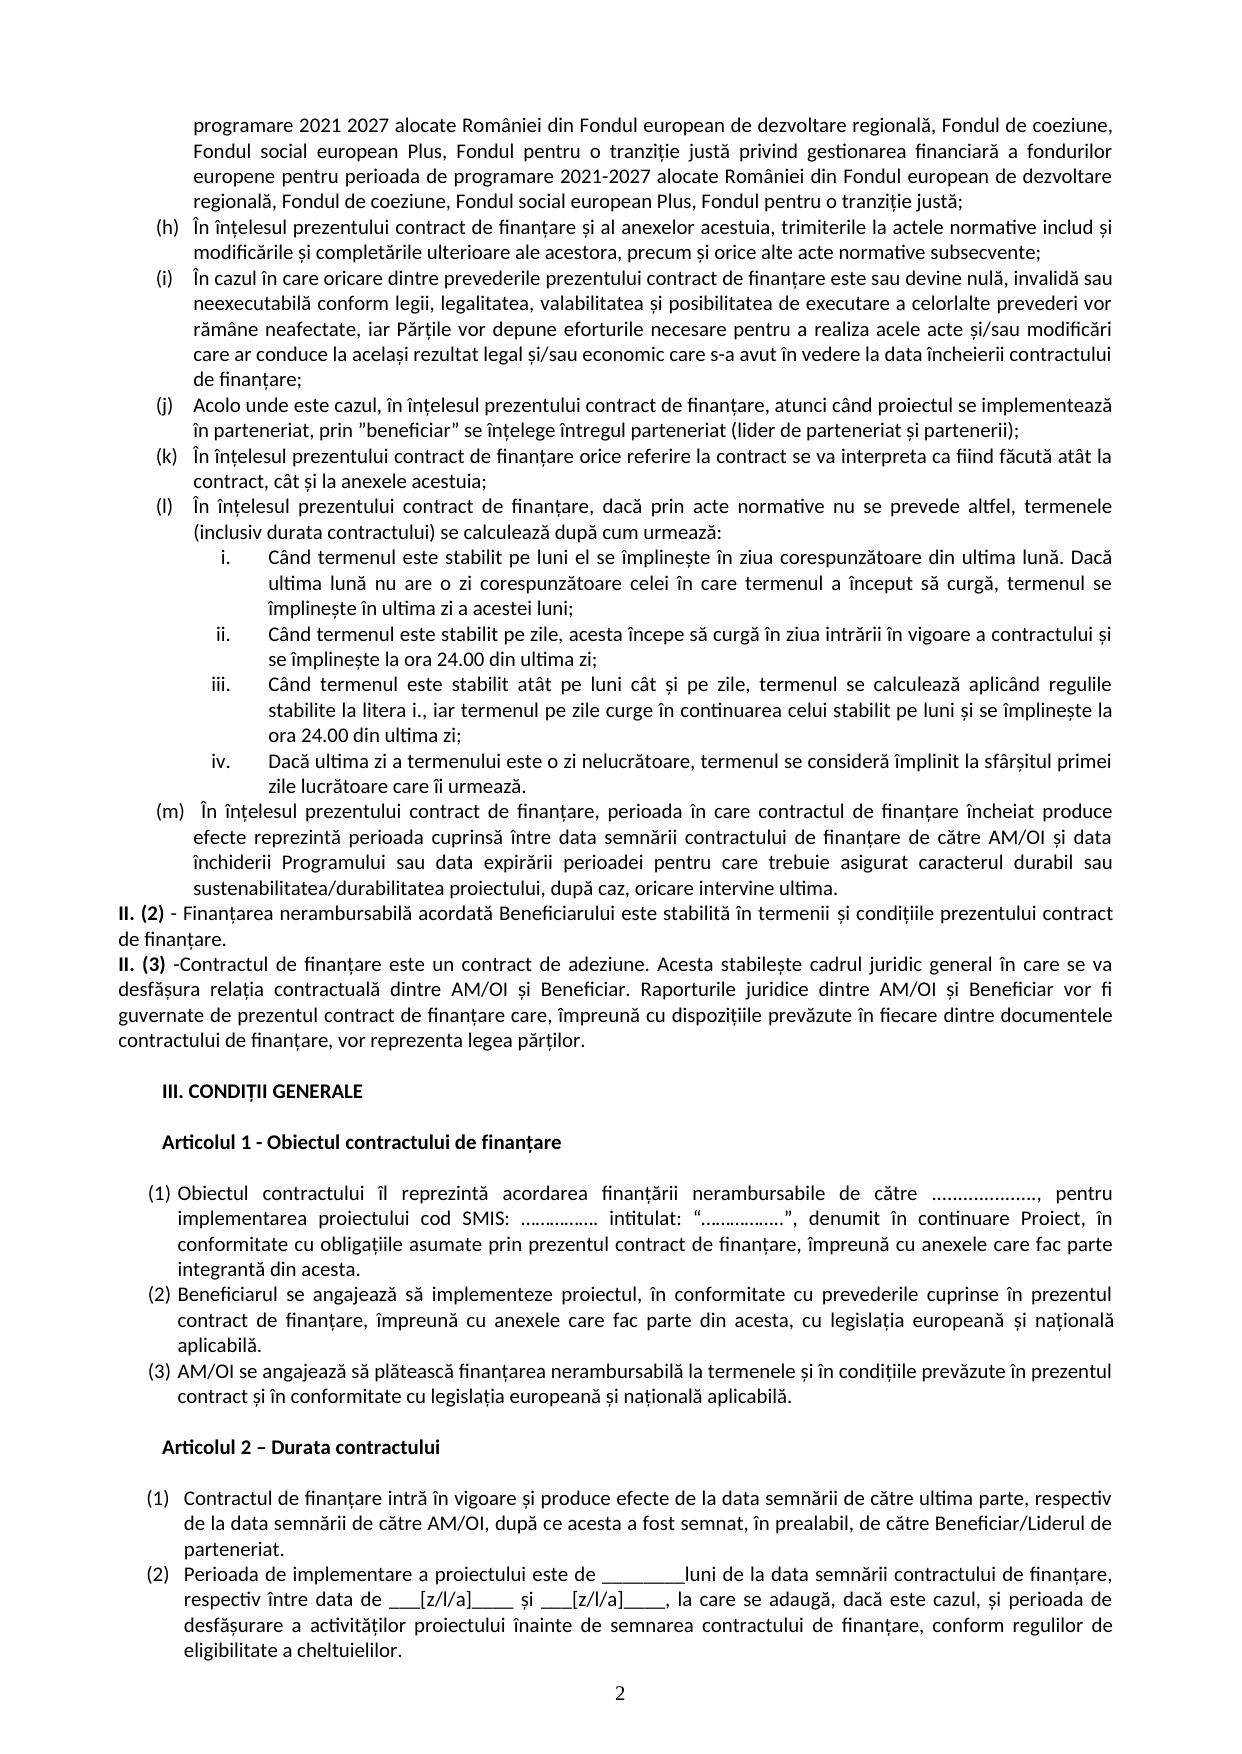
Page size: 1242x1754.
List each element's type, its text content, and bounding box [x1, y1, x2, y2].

list Perioada de implementare a proiectului este de ________luni de la data semnării contractului de finanțare, respectiv între data de ___[z/l/a]____ și ___[z/l/a]____, la care se adaugă, dacă este cazul, și perioada de desfășurare a activităților proiectului înainte de semnarea contractului de finanțare, conform regulilor de eligibilitate a cheltuielilor. [146, 1561, 1114, 1663]
list În înțelesul prezentului contract de finanțare, perioada în care contractul de finanțare încheiat produce efecte reprezintă perioada cuprinsă între data semnării contractului de finanțare de către AM/OI și data închiderii Programului sau data expirării perioadei pentru care trebuie asigurat caracterul durabil sau sustenabilitatea/durabilitatea proiectului, după caz, oricare intervine ultima. [156, 799, 1114, 900]
list În cazul în care oricare dintre prevederile prezentului contract de finanțare este sau devine nulă, invalidă sau neexecutabilă conform legii, legalitatea, valabilitatea și posibilitatea de executare a celorlalte prevederi vor rămâne neafectate, iar Părțile vor depune eforturile necesare pentru a realiza acele acte și/sau modificări care ar conduce la același rezultat legal și/sau economic care s-a avut în vedere la data încheierii contractului de finanțare; [156, 265, 1114, 392]
text II. (2) - Finanțarea nerambursabilă acordată Beneficiarului este stabilită în termenii şi condițiile prezentului contract de finanțare. [118, 900, 1114, 951]
list În înțelesul prezentului contract de finanțare și al anexelor acestuia, trimiterile la actele normative includ și modificările și completările ulterioare ale acestora, precum și orice alte acte normative subsecvente; [156, 214, 1114, 265]
text Articolul 1 - Obiectul contractului de finanțare [118, 1129, 1122, 1154]
text III. CONDIȚII GENERALE [118, 1078, 1122, 1104]
list Dacă ultima zi a termenului este o zi nelucrătoare, termenul se consideră împlinit la sfârșitul primei zile lucrătoare care îi urmează. [231, 748, 1114, 799]
list Acolo unde este cazul, în înțelesul prezentului contract de finanțare, atunci când proiectul se implementează în parteneriat, prin ”beneficiar” se înțelege întregul parteneriat (lider de parteneriat și partenerii); [156, 392, 1114, 443]
list Când termenul este stabilit atât pe luni cât și pe zile, termenul se calculează aplicând regulile stabilite la litera i., iar termenul pe zile curge în continuarea celui stabilit pe luni și se împlinește la ora 24.00 din ultima zi; [231, 672, 1114, 748]
list AM/OI se angajează să plătească finanțarea nerambursabilă la termenele și în condițiile prevăzute în prezentul contract și în conformitate cu legislația europeană și națională aplicabilă. [148, 1358, 1114, 1409]
text Articolul 2 – Durata contractului [162, 1434, 1122, 1459]
list Când termenul este stabilit pe luni el se împlinește în ziua corespunzătoare din ultima lună. Dacă ultima lună nu are o zi corespunzătoare celei în care termenul a început să curgă, termenul se împlinește în ultima zi a acestei luni; [231, 544, 1114, 621]
list Contractul de finanțare intră în vigoare și produce efecte de la data semnării de către ultima parte, respectiv de la data semnării de către AM/OI, după ce acesta a fost semnat, în prealabil, de către Beneficiar/Liderul de parteneriat. [146, 1485, 1114, 1561]
list Când termenul este stabilit pe zile, acesta începe să curgă în ziua intrării în vigoare a contractului și se împlinește la ora 24.00 din ultima zi; [231, 621, 1114, 672]
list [156, 112, 1114, 214]
list În înțelesul prezentului contract de finanțare, dacă prin acte normative nu se prevede altfel, termenele (inclusiv durata contractului) se calculează după cum urmează: [156, 494, 1114, 544]
text II. (3) -Contractul de finanțare este un contract de adeziune. Acesta stabilește cadrul juridic general în care se va desfășura relația contractuală dintre AM/OI și Beneficiar. Raporturile juridice dintre AM/OI și Beneficiar vor fi guvernate de prezentul contract de finanțare care, împreună cu dispozițiile prevăzute în fiecare dintre documentele contractului de finanțare, vor reprezenta legea părților. [118, 951, 1114, 1053]
list În înțelesul prezentului contract de finanțare orice referire la contract se va interpreta ca fiind făcută atât la contract, cât și la anexele acestuia; [156, 443, 1114, 494]
list Obiectul contractului îl reprezintă acordarea finanțării nerambursabile de către ...................., pentru implementarea proiectului cod SMIS: ……………. intitulat: “……………..”, denumit în continuare Proiect, în conformitate cu obligațiile asumate prin prezentul contract de finanțare, împreună cu anexele care fac parte integrantă din acesta. [148, 1180, 1114, 1282]
list Beneficiarul se angajează să implementeze proiectul, în conformitate cu prevederile cuprinse în prezentul contract de finanțare, împreună cu anexele care fac parte din acesta, cu legislația europeană şi națională aplicabilă. [148, 1282, 1114, 1358]
